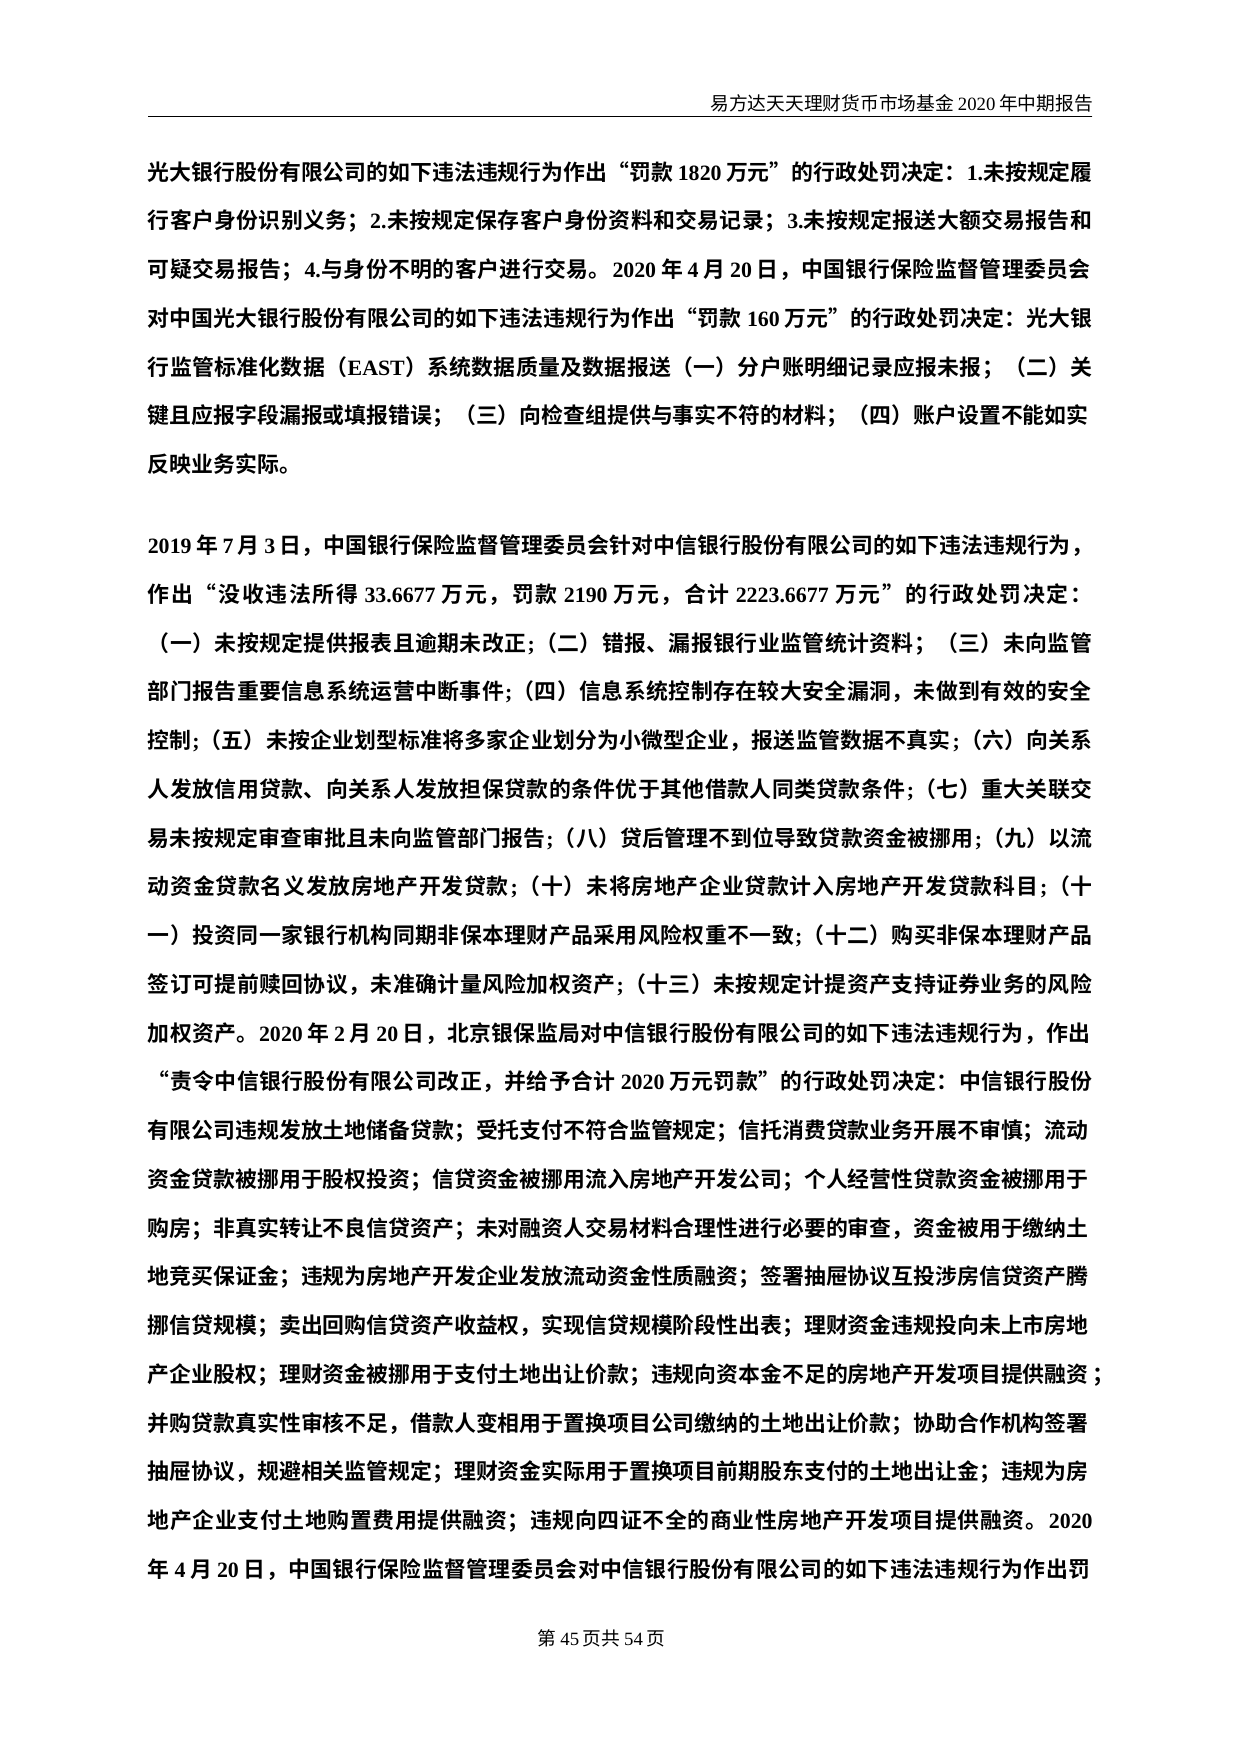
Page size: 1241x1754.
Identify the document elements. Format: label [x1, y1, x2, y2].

text [148, 528, 1092, 1584]
text [148, 154, 1092, 479]
